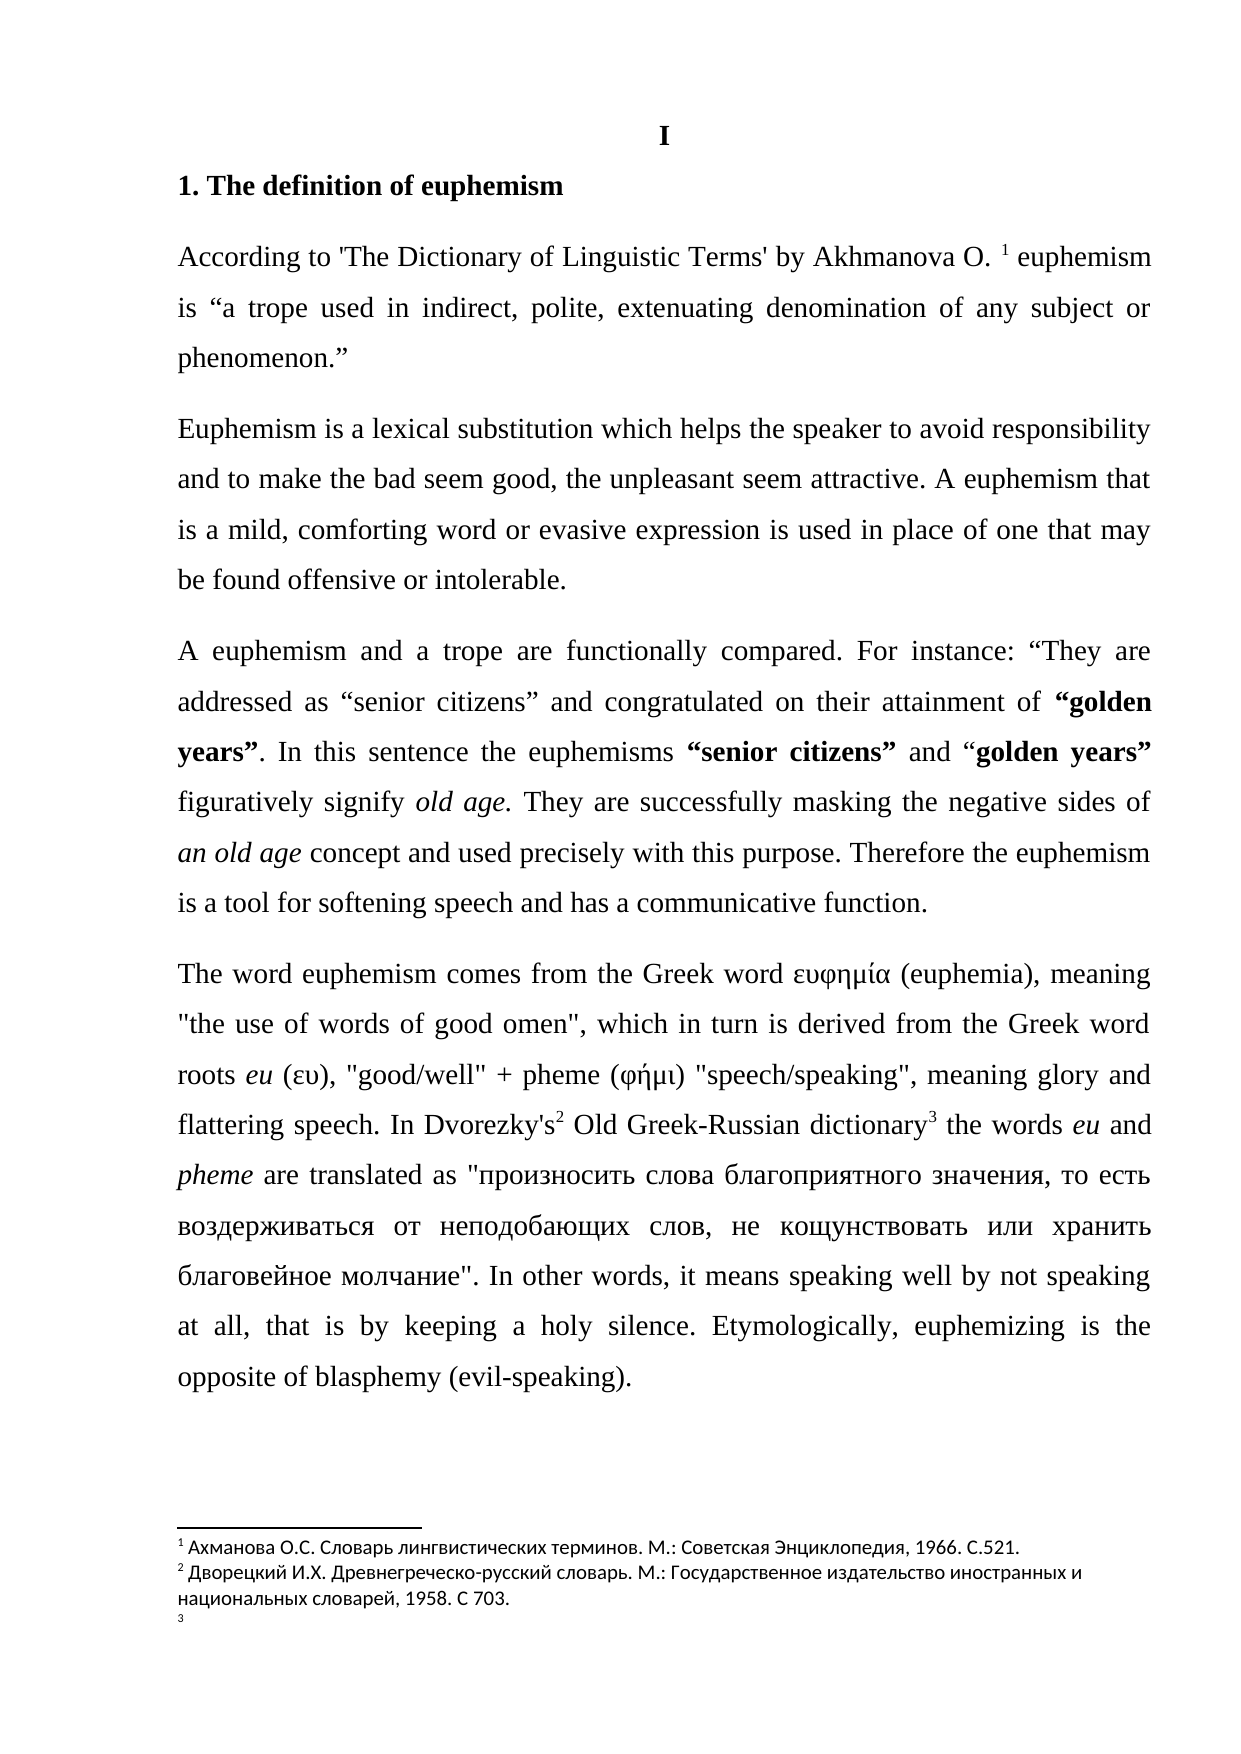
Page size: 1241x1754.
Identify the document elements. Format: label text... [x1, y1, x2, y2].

text I [177, 118, 1152, 152]
text According to 'The Dictionary of Linguistic Terms' by Akhmanova O. euphemism is “a trope used in indirect, polite, extenuating denomination of any subject or phenomenon.” [177, 239, 1152, 374]
text 1. The definition of euphemism [177, 168, 1152, 202]
text A euphemism and a trope are functionally compared. For instance: “They are addressed as “senior citizens” and congratulated on their attainment of “golden years”. In this sentence the euphemisms “senior citizens” and “golden years” figuratively signify old age. They are successfully masking the negative sides of an old age concept and used precisely with this purpose. Therefore the euphemism is a tool for softening speech and has a communicative function. [177, 633, 1152, 918]
text The word euphemism comes from the Greek word ευφημία (euphemia), meaning "the use of words of good omen", which in turn is derived from the Greek word roots eu (ευ), "good/well" + pheme (φήμι) "speech/speaking", meaning glory and flattering speech. In Dvorezky's Old Greek-Russian dictionary the words eu and pheme are translated as "произносить слова благоприятного значения, то есть воздерживаться от неподобающих слов, не кощунствовать или хранить благовейное молчание". In other words, it means speaking well by not speaking at all, that is by keeping a holy silence. Etymologically, euphemizing is the opposite of blasphemy (evil-speaking). [177, 956, 1152, 1392]
text Euphemism is a lexical substitution which helps the speaker to avoid responsibility and to make the bad seem good, the unpleasant seem attractive. A euphemism that is a mild, comforting word or evasive expression is used in place of one that may be found offensive or intolerable. [177, 411, 1152, 596]
